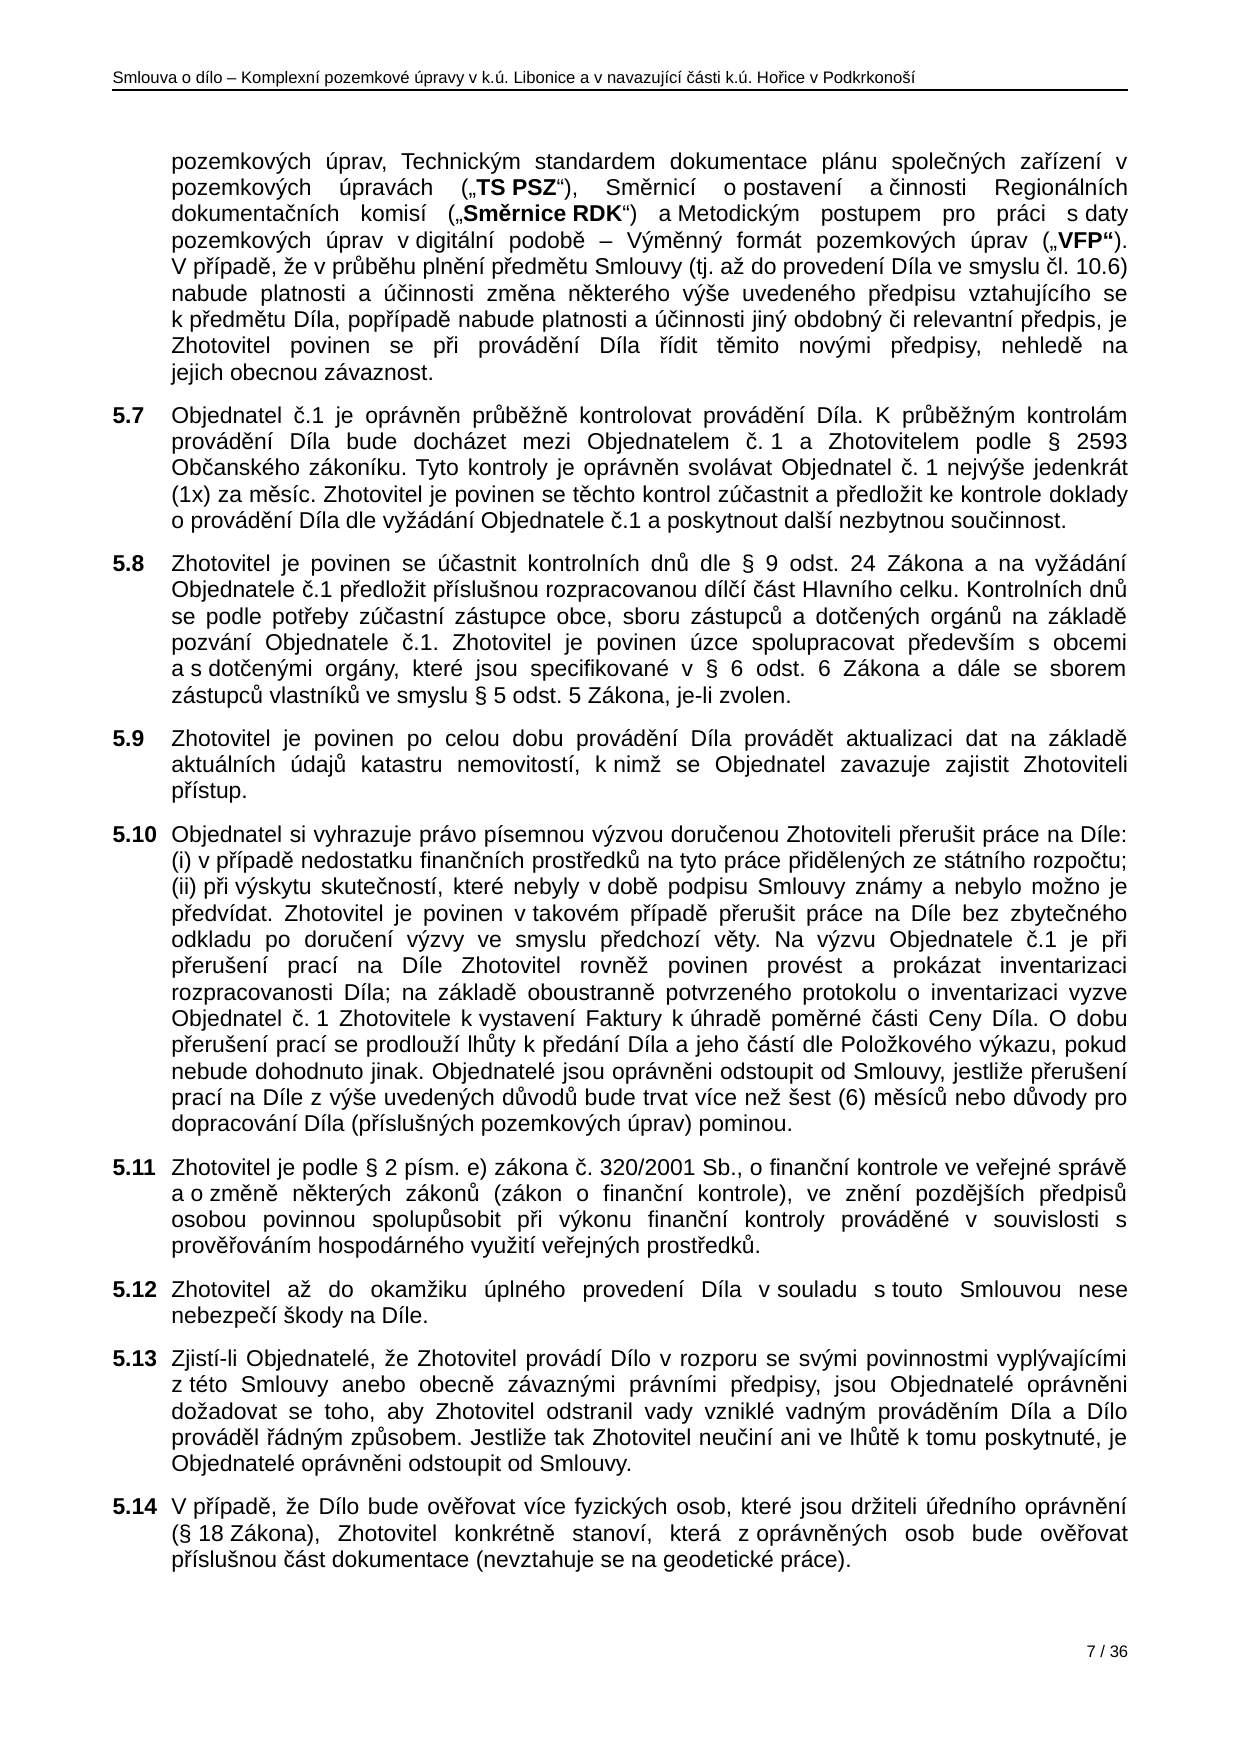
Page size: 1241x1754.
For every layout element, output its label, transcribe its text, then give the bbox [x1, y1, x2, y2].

text Zhotovitel až do okamžiku úplného provedení Díla v souladu s touto Smlouvou nese nebezpečí škody na Díle. [112, 1276, 1128, 1328]
text Objednatel č.1 je oprávněn průběžně kontrolovat provádění Díla. K průběžným kontrolám provádění Díla bude docházet mezi Objednatelem č. 1 a Zhotovitelem podle § 2593 Občanského zákoníku. Tyto kontroly je oprávněn svolávat Objednatel č. 1 nejvýše jedenkrát (1x) za měsíc. Zhotovitel je povinen se těchto kontrol zúčastnit a předložit ke kontrole doklady o provádění Díla dle vyžádání Objednatele č.1 a poskytnout další nezbytnou součinnost. [112, 402, 1128, 533]
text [112, 148, 1128, 385]
text Zhotovitel je povinen se účastnit kontrolních dnů dle § 9 odst. 24 Zákona a na vyžádání Objednatele č.1 předložit příslušnou rozpracovanou dílčí část Hlavního celku. Kontrolních dnů se podle potřeby zúčastní zástupce obce, sboru zástupců a dotčených orgánů na základě pozvání Objednatele č.1. Zhotovitel je povinen úzce spolupracovat především s obcemi a s dotčenými orgány, které jsou specifikované v § 6 odst. 6 Zákona a dále se sborem zástupců vlastníků ve smyslu § 5 odst. 5 Zákona, je-li zvolen. [112, 550, 1128, 708]
text Zjistí-li Objednatelé, že Zhotovitel provádí Dílo v rozporu se svými povinnostmi vyplývajícími z této Smlouvy anebo obecně závaznými právními předpisy, jsou Objednatelé oprávněni dožadovat se toho, aby Zhotovitel odstranil vady vzniklé vadným prováděním Díla a Dílo prováděl řádným způsobem. Jestliže tak Zhotovitel neučiní ani ve lhůtě k tomu poskytnuté, je Objednatelé oprávněni odstoupit od Smlouvy. [112, 1345, 1128, 1477]
text Zhotovitel je povinen po celou dobu provádění Díla provádět aktualizaci dat na základě aktuálních údajů katastru nemovitostí, k nimž se Objednatel zavazuje zajistit Zhotoviteli přístup. [112, 725, 1128, 804]
text V případě, že Dílo bude ověřovat více fyzických osob, které jsou držiteli úředního oprávnění (§ 18 Zákona), Zhotovitel konkrétně stanoví, která z oprávněných osob bude ověřovat příslušnou část dokumentace (nevztahuje se na geodetické práce). [112, 1493, 1128, 1572]
text Zhotovitel je podle § 2 písm. e) zákona č. 320/2001 Sb., o finanční kontrole ve veřejné správě a o změně některých zákonů (zákon o finanční kontrole), ve znění pozdějších předpisů osobou povinnou spolupůsobit při výkonu finanční kontroly prováděné v souvislosti s prověřováním hospodárného využití veřejných prostředků. [112, 1153, 1128, 1259]
text Objednatel si vyhrazuje právo písemnou výzvou doručenou Zhotoviteli přerušit práce na Díle: (i) v případě nedostatku finančních prostředků na tyto práce přidělených ze státního rozpočtu; (ii) při výskytu skutečností, které nebyly v době podpisu Smlouvy známy a nebylo možno je předvídat. Zhotovitel je povinen v takovém případě přerušit práce na Díle bez zbytečného odkladu po doručení výzvy ve smyslu předchozí věty. Na výzvu Objednatele č.1 je při přerušení prací na Díle Zhotovitel rovněž povinen provést a prokázat inventarizaci rozpracovanosti Díla; na základě oboustranně potvrzeného protokolu o inventarizaci vyzve Objednatel č. 1 Zhotovitele k vystavení Faktury k úhradě poměrné části Ceny Díla. O dobu přerušení prací se prodlouží lhůty k předání Díla a jeho částí dle Položkového výkazu, pokud nebude dohodnuto jinak. Objednatelé jsou oprávněni odstoupit od Smlouvy, jestliže přerušení prací na Díle z výše uvedených důvodů bude trvat více než šest (6) měsíců nebo důvody pro dopracování Díla (příslušných pozemkových úprav) pominou. [112, 821, 1128, 1137]
